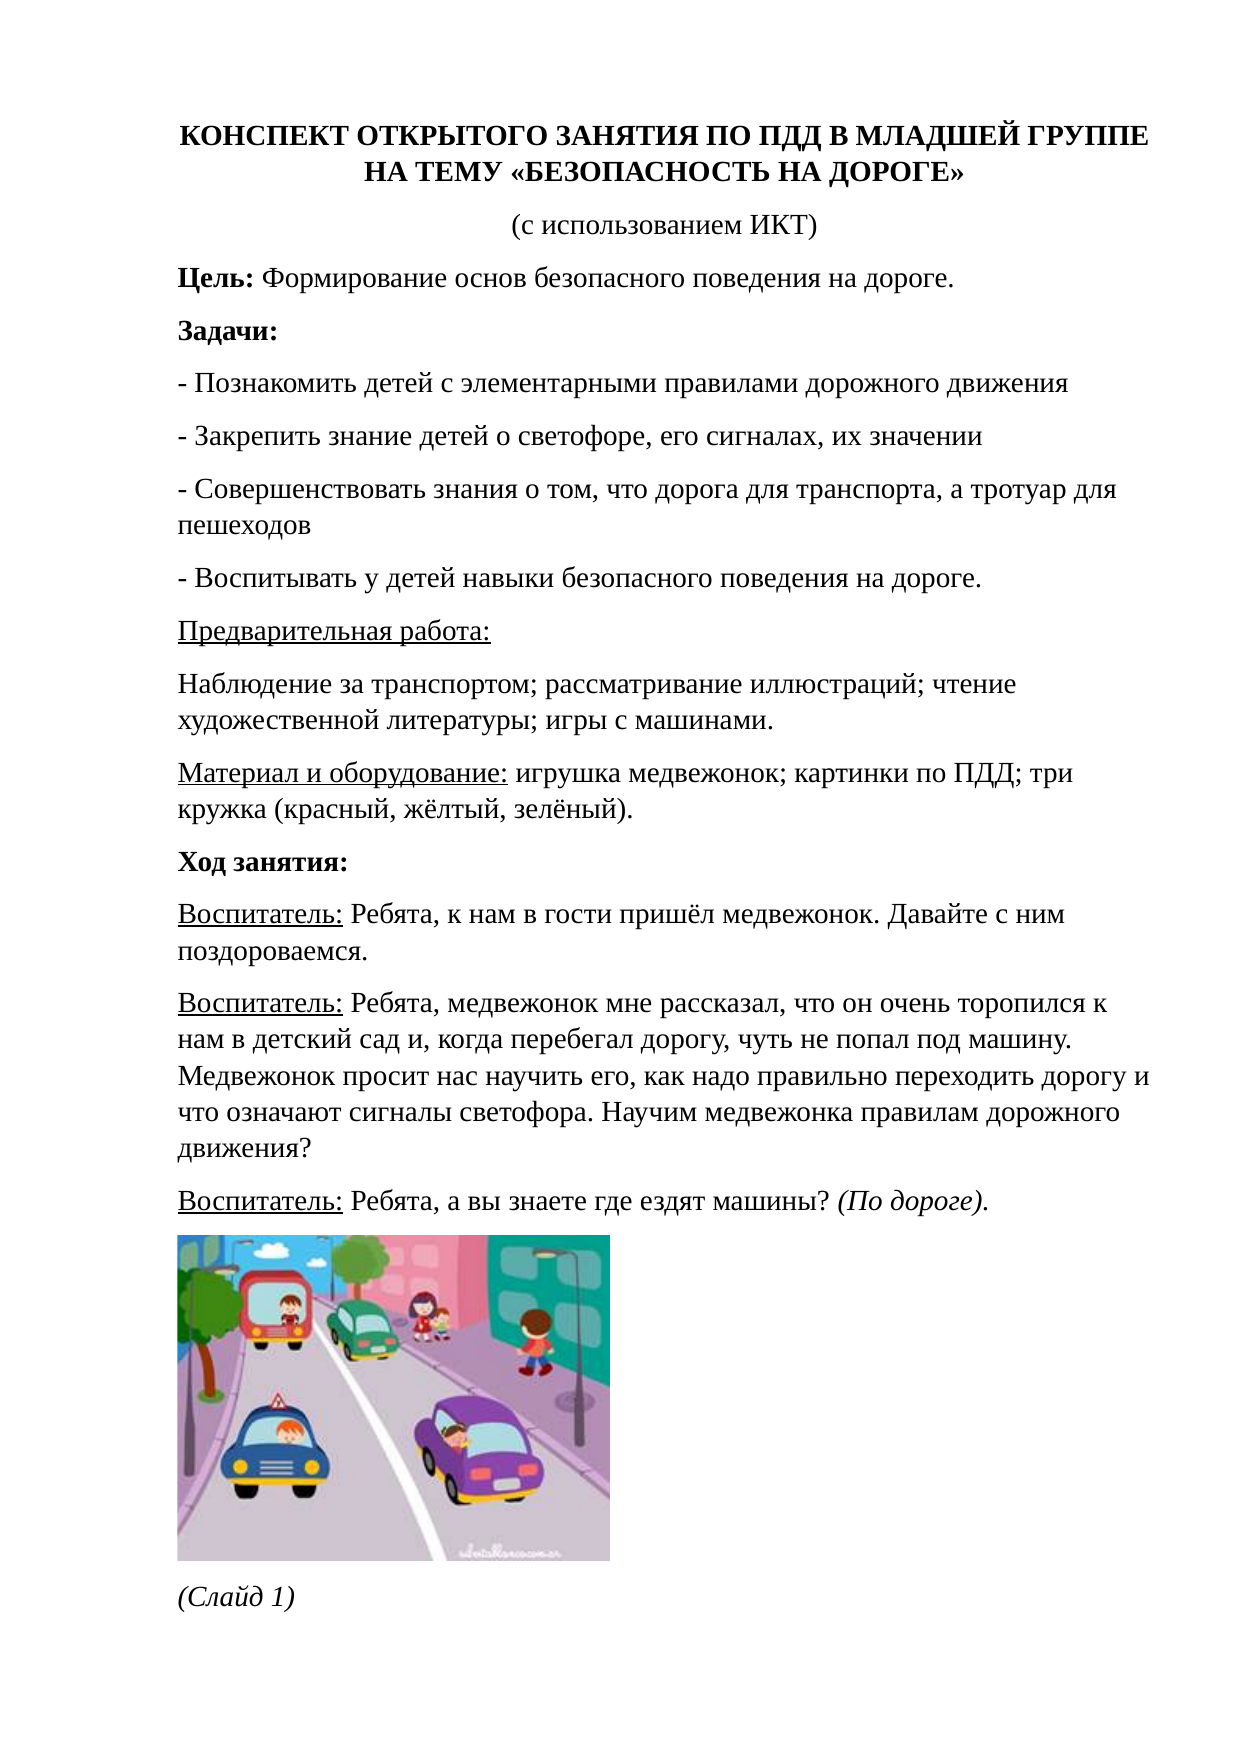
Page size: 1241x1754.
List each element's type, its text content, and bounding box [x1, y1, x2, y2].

text - Познакомить детей с элементарными правилами дорожного движения [177, 366, 1152, 399]
text Материал и оборудование: игрушка медвежонок; картинки по ПДД; три кружка (красный, жёлтый, зелёный). [177, 755, 1152, 824]
picture [177, 1235, 610, 1561]
text Воспитатель: Ребята, медвежонок мне рассказал, что он очень торопился к нам в детский сад и, когда перебегал дорогу, чуть не попал под машину. Медвежонок просит нас научить его, как надо правильно переходить дорогу и что означают сигналы светофора. Научим медвежонка правилам дорожного движения? [177, 985, 1152, 1163]
text - Воспитывать у детей навыки безопасного поведения на дороге. [177, 560, 1152, 594]
text - Закрепить знание детей о светофоре, его сигналах, их значении [177, 418, 1152, 452]
text (с использованием ИКТ) [177, 207, 1152, 241]
text Наблюдение за транспортом; рассматривание иллюстраций; чтение художественной литературы; игры с машинами. [177, 666, 1152, 735]
text Воспитатель: Ребята, а вы знаете где ездят машины? (По дороге). [177, 1183, 1152, 1216]
text (Слайд 1) [177, 1579, 1152, 1613]
text Воспитатель: Ребята, к нам в гости пришёл медвежонок. Давайте с ним поздороваемся. [177, 896, 1152, 966]
text Цель: Формирование основ безопасного поведения на дороге. [177, 260, 1152, 293]
text Задачи: [177, 313, 1152, 346]
text КОНСПЕКТ ОТКРЫТОГО ЗАНЯТИЯ ПО ПДД В МЛАДШЕЙ ГРУППЕ НА ТЕМУ «БЕЗОПАСНОСТЬ НА ДОРОГЕ» [177, 118, 1152, 188]
text - Совершенствовать знания о том, что дорога для транспорта, а тротуар для пешеходов [177, 471, 1152, 541]
text Ход занятия: [177, 844, 1152, 877]
text Предварительная работа: [177, 613, 1152, 646]
